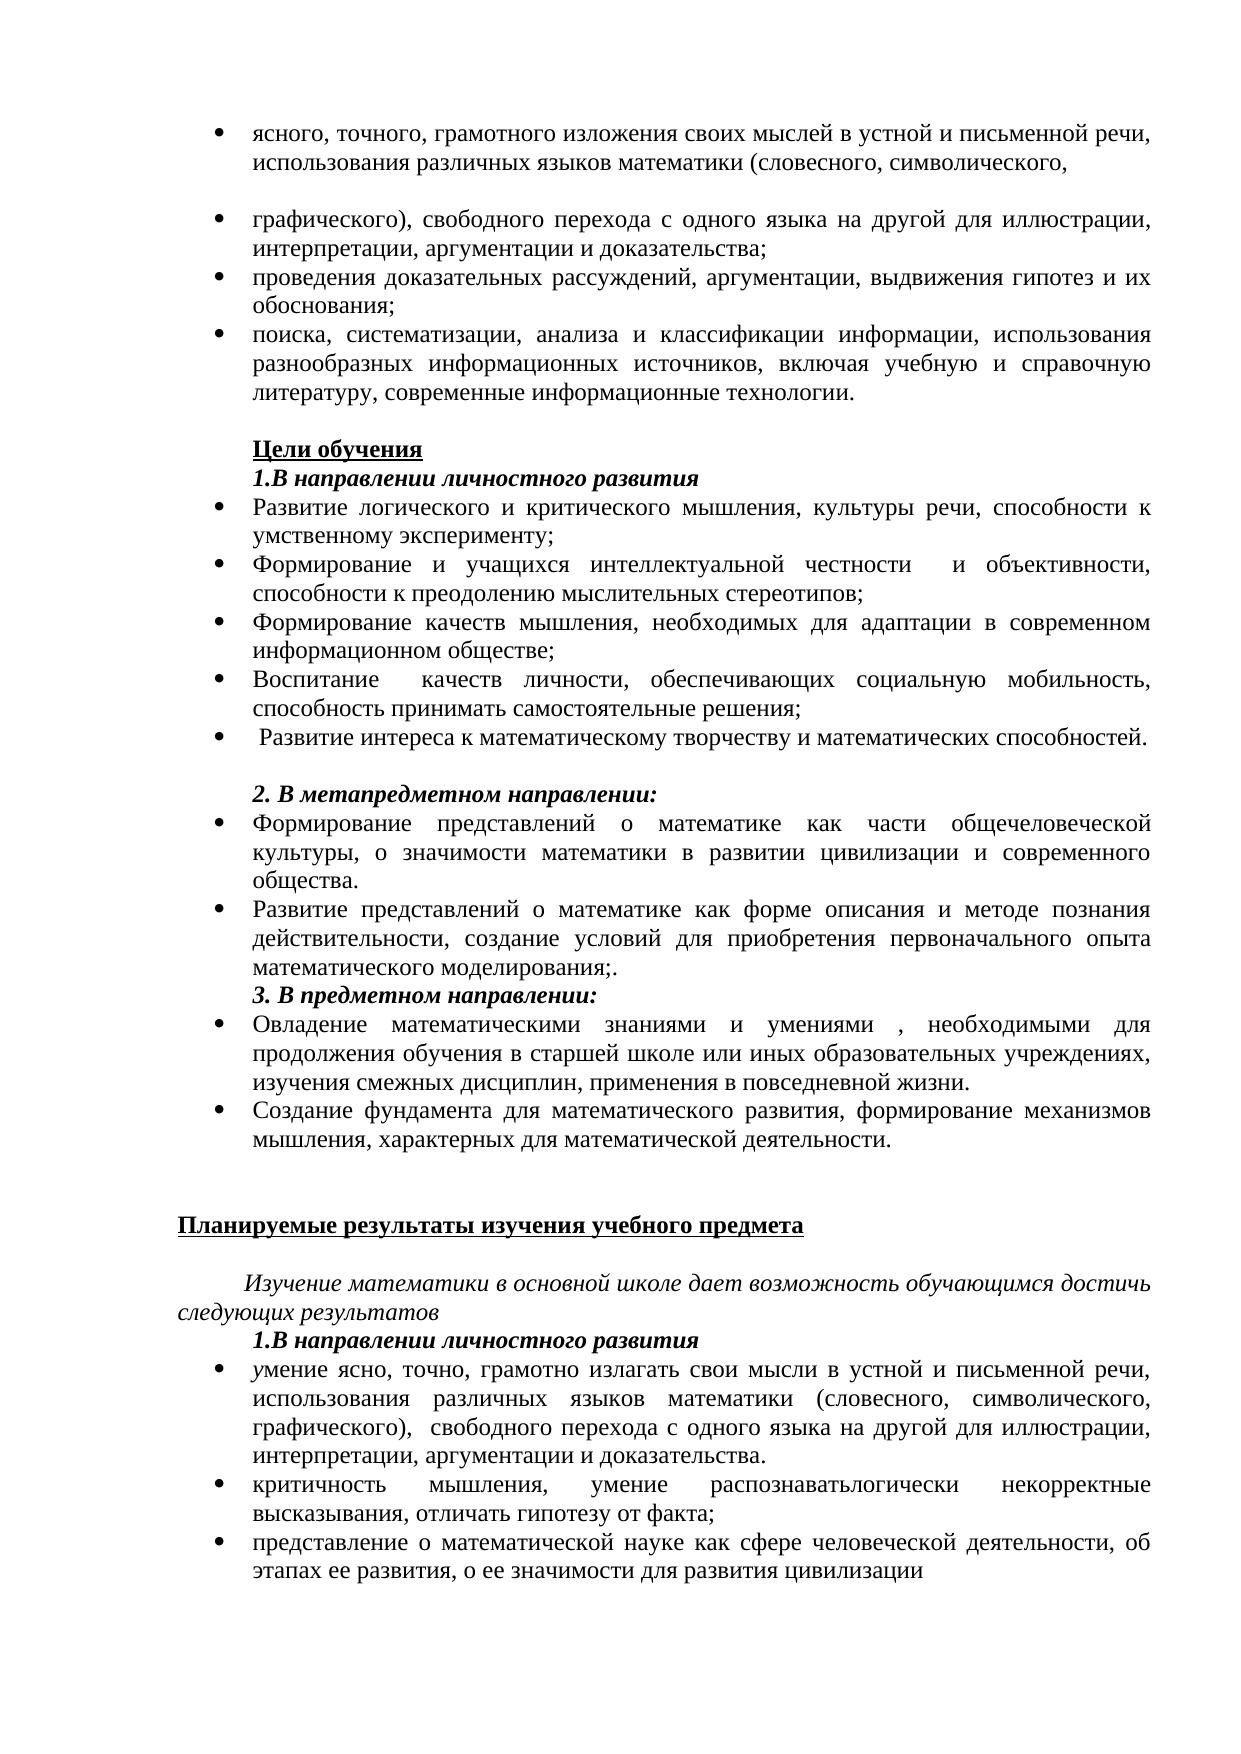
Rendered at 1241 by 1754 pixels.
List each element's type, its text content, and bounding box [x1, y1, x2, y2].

list Развитие логического и критического мышления, культуры речи, способности к умственному эксперименту; [215, 492, 1152, 549]
list проведения доказательных рассуждений, аргументации, выдвижения гипотез и их обоснования; [215, 262, 1152, 319]
text 1.В направлении личностного развития [252, 463, 1152, 492]
list Формирование представлений о математике как части общечеловеческой культуры, о значимости математики в развитии цивилизации и современного общества. [215, 808, 1152, 894]
list Развитие представлений о математике как форме описания и методе познания действительности, создание условий для приобретения первоначального опыта математического моделирования;. [215, 894, 1152, 981]
list представление о математической науке как сфере человеческой деятельности, об этапах ее развития, о ее значимости для развития цивилизации [215, 1527, 1152, 1584]
text 3. В предметном направлении: [252, 981, 1152, 1009]
text Планируемые результаты изучения учебного предмета [177, 1211, 1152, 1239]
list умение ясно, точно, грамотно излагать свои мысли в устной и письменной речи, использования различных языков математики (словесного, символического, графического), свободного перехода с одного языка на другой для иллюстрации, интерпретации, аргументации и доказательства. [215, 1354, 1152, 1469]
list критичность мышления, умение распознаватьлогически некорректные высказывания, отличать гипотезу от факта; [215, 1469, 1152, 1527]
list поиска, систематизации, анализа и классификации информации, использования разнообразных информационных источников, включая учебную и справочную литературу, современные информационные технологии. [215, 319, 1152, 406]
list Создание фундамента для математического развития, формирование механизмов мышления, характерных для математической деятельности. [215, 1096, 1152, 1153]
list Овладение математическими знаниями и умениями , необходимыми для продолжения обучения в старшей школе или иных образовательных учреждениях, изучения смежных дисциплин, применения в повседневной жизни. [215, 1009, 1152, 1096]
text 1.В направлении личностного развития [252, 1326, 1152, 1354]
list ясного, точного, грамотного изложения своих мыслей в устной и письменной речи, использования различных языков математики (словесного, символического, [215, 118, 1152, 176]
list графического), свободного перехода с одного языка на другой для иллюстрации, интерпретации, аргументации и доказательства; [215, 204, 1152, 262]
list Формирование качеств мышления, необходимых для адаптации в современном информационном обществе; [215, 607, 1152, 664]
text Цели обучения [252, 434, 1152, 463]
text 2. В метапредметном направлении: [252, 779, 1152, 808]
list Формирование и учащихся интеллектуальной честности и объективности, способности к преодолению мыслительных стереотипов; [215, 549, 1152, 607]
list Развитие интереса к математическому творчеству и математических способностей. [215, 722, 1152, 751]
list Воспитание качеств личности, обеспечивающих социальную мобильность, способность принимать самостоятельные решения; [215, 664, 1152, 722]
text Изучение математики в основной школе дает возможность обучающимся достичь следующих результатов [177, 1268, 1152, 1326]
